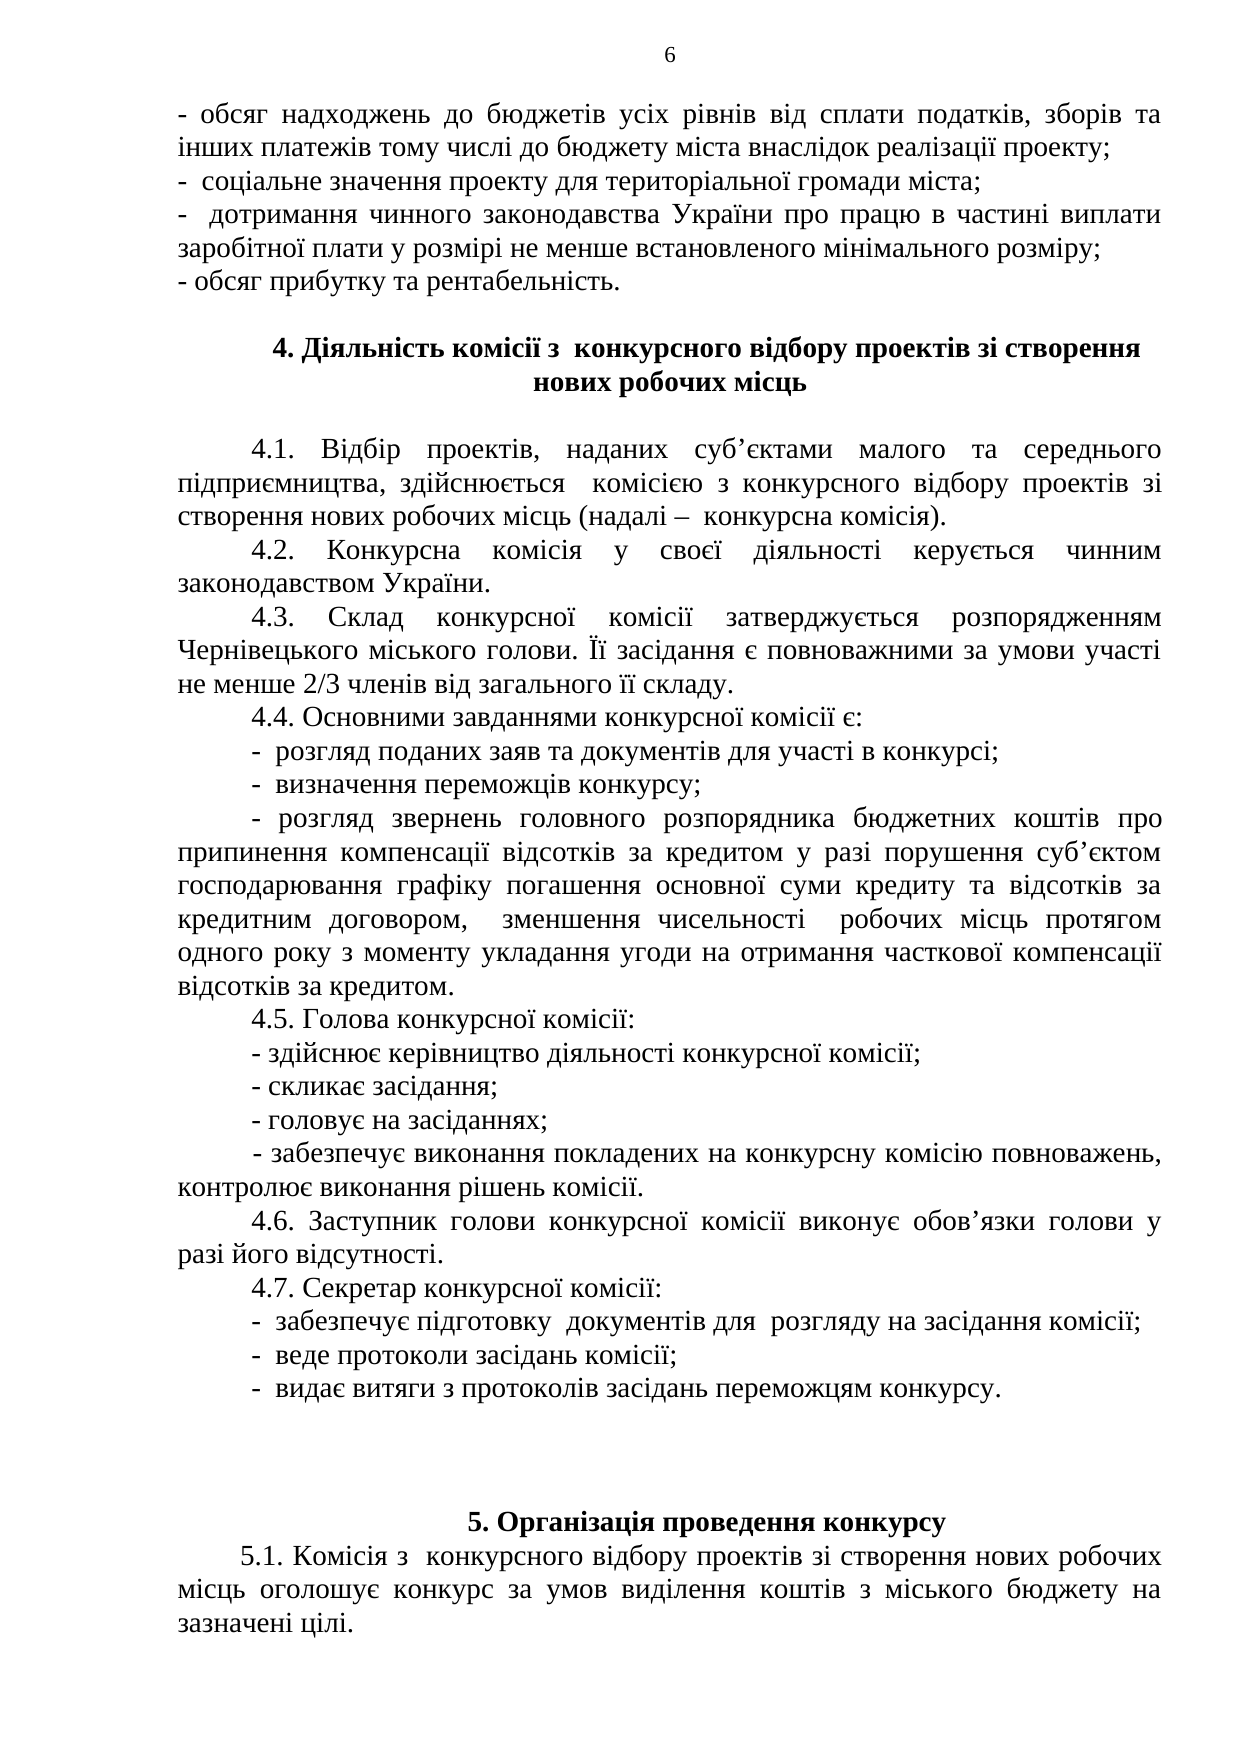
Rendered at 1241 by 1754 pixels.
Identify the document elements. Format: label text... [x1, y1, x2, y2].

text - дотримання чинного законодавства України про працю в частині виплати заробітної плати у розмірі не менше встановленого мінімального розміру; [177, 196, 1162, 263]
text - обсяг прибутку та рентабельність. [177, 263, 1162, 297]
text - соціальне значення проекту для територіальної громади міста; [177, 163, 1162, 196]
text 4.6. Заступник голови конкурсної комісії виконує обов’язки голови у разі його відсутності. [177, 1203, 1162, 1270]
text - скликає засідання; [177, 1068, 1162, 1102]
text - головує на засіданнях; [177, 1102, 1162, 1136]
text 4. Діяльність комісії з конкурсного відбору проектів зі створення нових робочих місць [177, 331, 1162, 398]
text 4.1. Відбір проектів, наданих суб’єктами малого та середнього підприємництва, здійснюється комісією з конкурсного відбору проектів зі створення нових робочих місць (надалі – конкурсна комісія). [177, 431, 1162, 532]
text 4.7. Секретар конкурсної комісії: [177, 1270, 1162, 1303]
text - веде протоколи засідань комісії; [177, 1337, 1162, 1370]
text 4.2. Конкурсна комісія у своєї діяльності керується чинним законодавством України. [177, 532, 1162, 599]
text - розгляд поданих заяв та документів для участі в конкурсі; [177, 733, 1162, 767]
text - обсяг надходжень до бюджетів усіх рівнів від сплати податків, зборів та інших платежів тому числі до бюджету міста внаслідок реалізації проекту; [177, 96, 1162, 163]
text - здійснює керівництво діяльності конкурсної комісії; [177, 1035, 1162, 1068]
text - видає витяги з протоколів засідань переможцям конкурсу. [177, 1370, 1162, 1404]
text 4.4. Основними завданнями конкурсної комісії є: [177, 699, 1162, 733]
text 5.1. Комісія з конкурсного відбору проектів зі створення нових робочих місць оголошує конкурс за умов виділення коштів з міського бюджету на зазначені цілі. [177, 1538, 1162, 1639]
text - визначення переможців конкурсу; [177, 767, 1162, 800]
text - забезпечує виконання покладених на конкурсну комісію повноважень, контролює виконання рішень комісії. [177, 1136, 1162, 1203]
text - розгляд звернень головного розпорядника бюджетних коштів про припинення компенсації відсотків за кредитом у разі порушення суб’єктом господарювання графіку погашення основної суми кредиту та відсотків за кредитним договором, зменшення чисельності робочих місць протягом одного року з моменту укладання угоди на отримання часткової компенсації відсотків за кредитом. [177, 800, 1162, 1001]
text - забезпечує підготовку документів для розгляду на засідання комісії; [177, 1303, 1162, 1337]
text 5. Організація проведення конкурсу [177, 1504, 1162, 1538]
text 4.3. Склад конкурсної комісії затверджується розпорядженням Чернівецького міського голови. Її засідання є повноважними за умови участі не менше 2/3 членів від загального її складу. [177, 599, 1162, 699]
text 4.5. Голова конкурсної комісії: [177, 1001, 1162, 1035]
